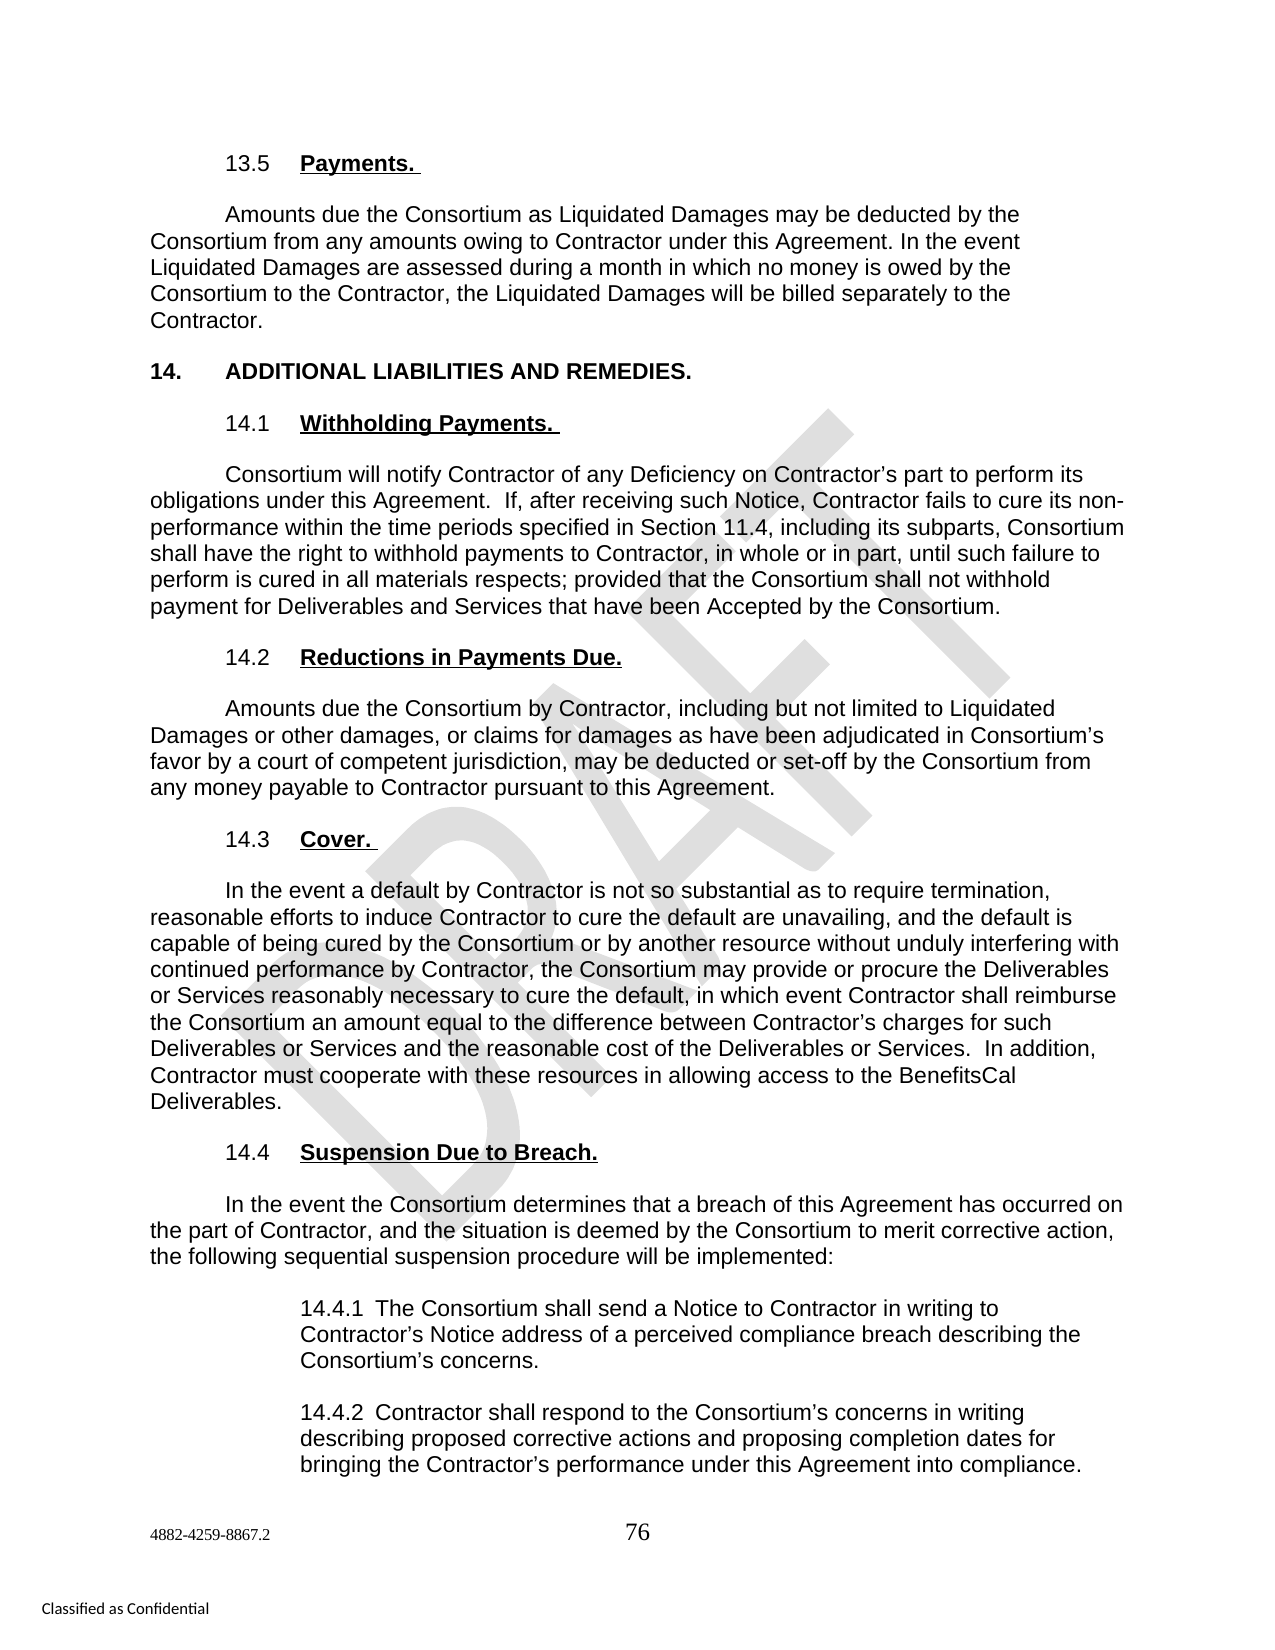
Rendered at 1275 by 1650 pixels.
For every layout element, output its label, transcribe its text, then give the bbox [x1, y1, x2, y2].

text Withholding Payments. [225, 409, 1125, 436]
text Reductions in Payments Due. [225, 644, 1125, 670]
text In the event the Consortium determines that a breach of this Agreement has occurred on the part of Contractor, and the situation is deemed by the Consortium to merit corrective action, the following sequential suspension procedure will be implemented: [150, 1191, 1125, 1270]
text Amounts due the Consortium as Liquidated Damages may be deducted by the Consortium from any amounts owing to Contractor under this Agreement. In the event Liquidated Damages are assessed during a month in which no money is owed by the Consortium to the Contractor, the Liquidated Damages will be billed separately to the Contractor. [150, 201, 1125, 333]
text Consortium will notify Contractor of any Deficiency on Contractor’s part to perform its obligations under this Agreement. If, after receiving such Notice, Contractor fails to cure its non-performance within the time periods specified in Section 11.4, including its subparts, Consortium shall have the right to withhold payments to Contractor, in whole or in part, until such failure to perform is cured in all materials respects; provided that the Consortium shall not withhold payment for Deliverables and Services that have been Accepted by the Consortium. [150, 461, 1125, 619]
text The Consortium shall send a Notice to Contractor in writing to Contractor’s Notice address of a perceived compliance breach describing the Consortium’s concerns. [300, 1295, 1125, 1374]
text Payments. [225, 150, 1125, 176]
text ADDITIONAL LIABILITIES AND REMEDIES. [150, 358, 1125, 384]
text Amounts due the Consortium by Contractor, including but not limited to Liquidated Damages or other damages, or claims for damages as have been adjudicated in Consortium’s favor by a court of competent jurisdiction, may be deducted or set-off by the Consortium from any money payable to Contractor pursuant to this Agreement. [150, 695, 1125, 801]
text Suspension Due to Breach. [225, 1139, 1125, 1166]
text Cover. [225, 826, 1125, 852]
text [300, 1399, 1125, 1478]
text In the event a default by Contractor is not so substantial as to require termination, reasonable efforts to induce Contractor to cure the default are unavailing, and the default is capable of being cured by the Consortium or by another resource without unduly interfering with continued performance by Contractor, the Consortium may provide or procure the Deliverables or Services reasonably necessary to cure the default, in which event Contractor shall reimburse the Consortium an amount equal to the difference between Contractor’s charges for such Deliverables or Services and the reasonable cost of the Deliverables or Services. In addition, Contractor must cooperate with these resources in allowing access to the BenefitsCal Deliverables. [150, 877, 1125, 1114]
